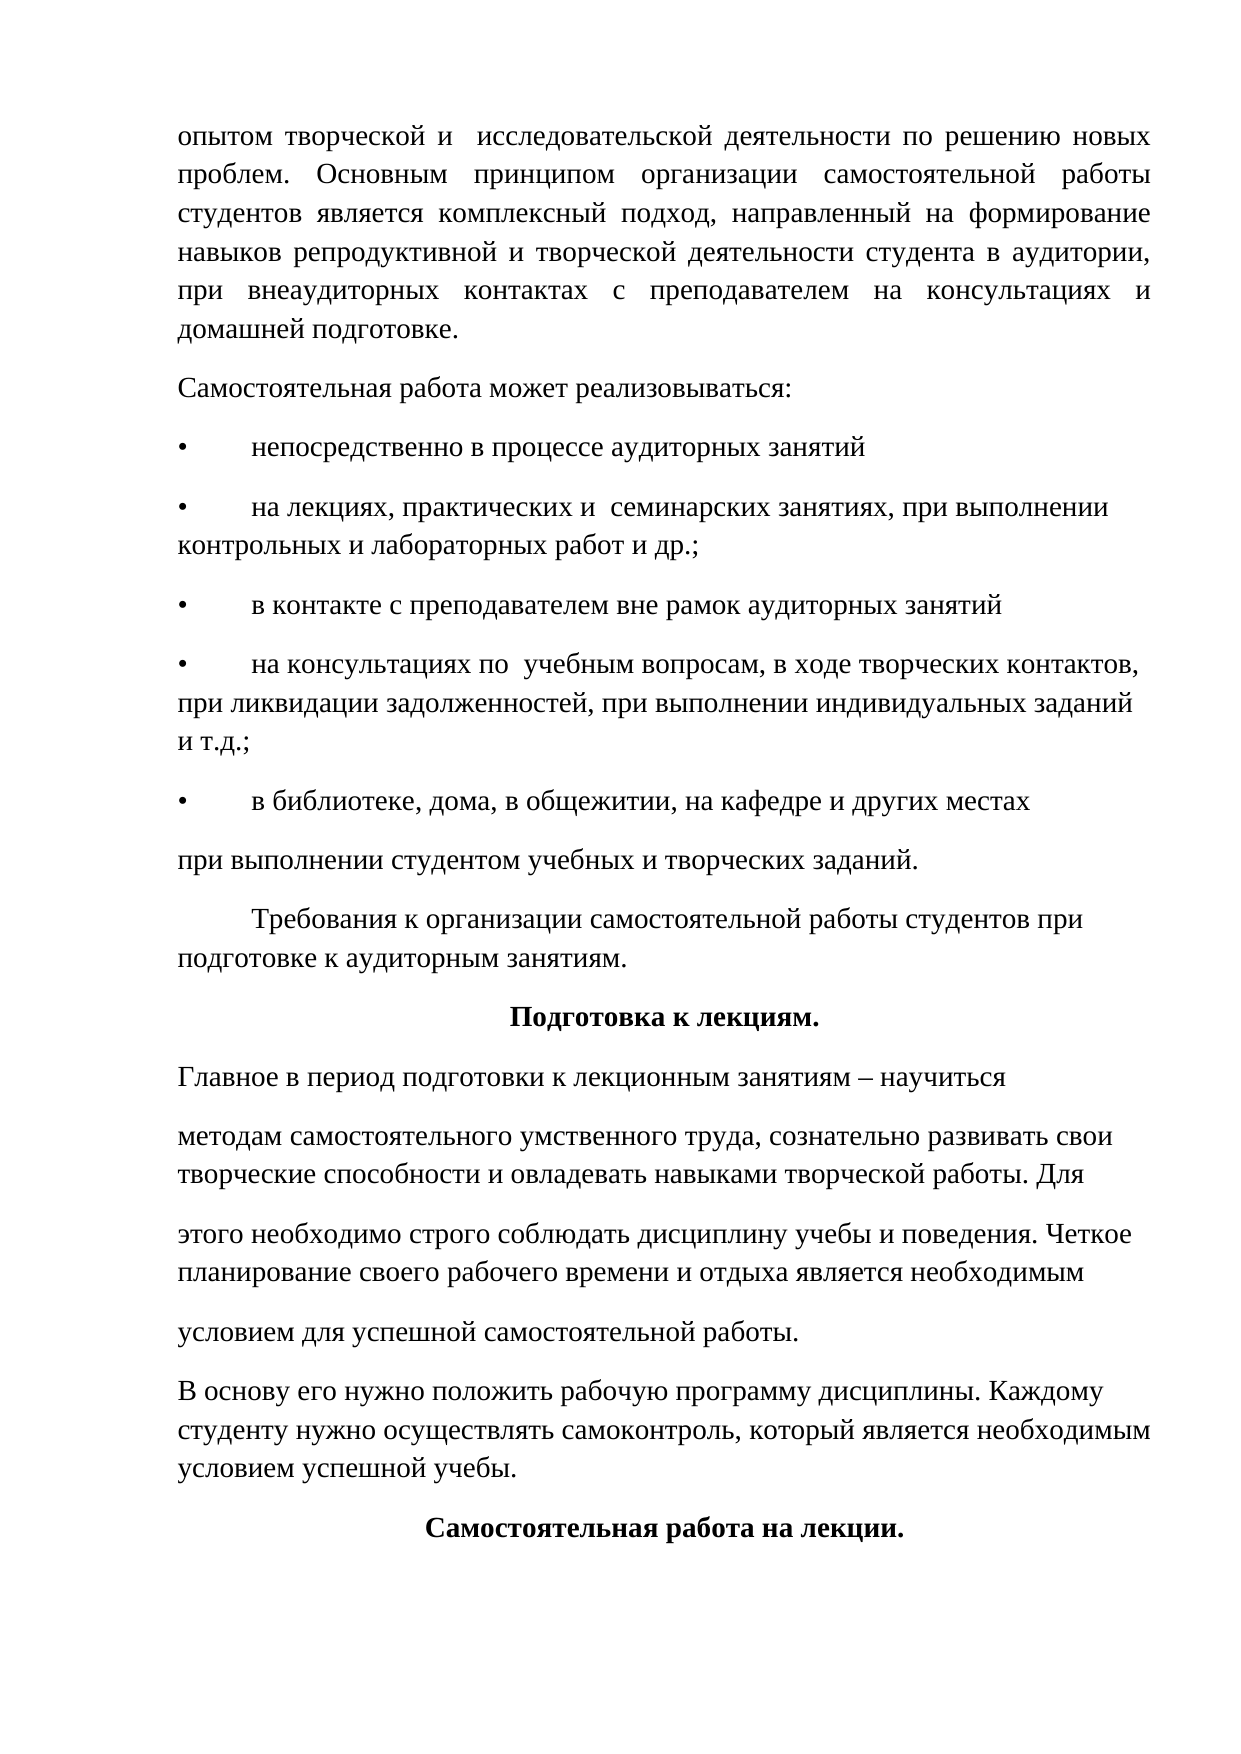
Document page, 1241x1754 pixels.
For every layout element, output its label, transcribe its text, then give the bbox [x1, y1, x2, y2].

text методам самостоятельного умственного труда, сознательно развивать свои творческие способности и овладевать навыками творческой работы. Для [177, 1118, 1152, 1190]
text Самостоятельная работа на лекции. [177, 1510, 1152, 1543]
text • на консультациях по учебным вопросам, в ходе творческих контактов, при ликвидации задолженностей, при выполнении индивидуальных заданий и т.д.; [177, 646, 1152, 757]
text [177, 118, 1152, 344]
text В основу его нужно положить рабочую программу дисциплины. Каждому студенту нужно осуществлять самоконтроль, который является необходимым условием успешной учебы. [177, 1373, 1152, 1484]
text Подготовка к лекциям. [177, 999, 1152, 1033]
text условием для успешной самостоятельной работы. [177, 1314, 1152, 1347]
text • непосредственно в процессе аудиторных занятий [177, 429, 1152, 463]
text этого необходимо строго соблюдать дисциплину учебы и поведения. Четкое планирование своего рабочего времени и отдыха является необходимым [177, 1216, 1152, 1288]
text при выполнении студентом учебных и творческих заданий. [177, 842, 1152, 876]
text • в контакте с преподавателем вне рамок аудиторных занятий [177, 587, 1152, 620]
text Самостоятельная работа может реализовываться: [177, 370, 1152, 404]
text Требования к организации самостоятельной работы студентов при подготовке к аудиторным занятиям. [177, 901, 1152, 973]
text Главное в период подготовки к лекционным занятиям – научиться [177, 1059, 1152, 1092]
text • в библиотеке, дома, в общежитии, на кафедре и других местах [177, 783, 1152, 816]
text • на лекциях, практических и семинарских занятиях, при выполнении контрольных и лабораторных работ и др.; [177, 489, 1152, 561]
